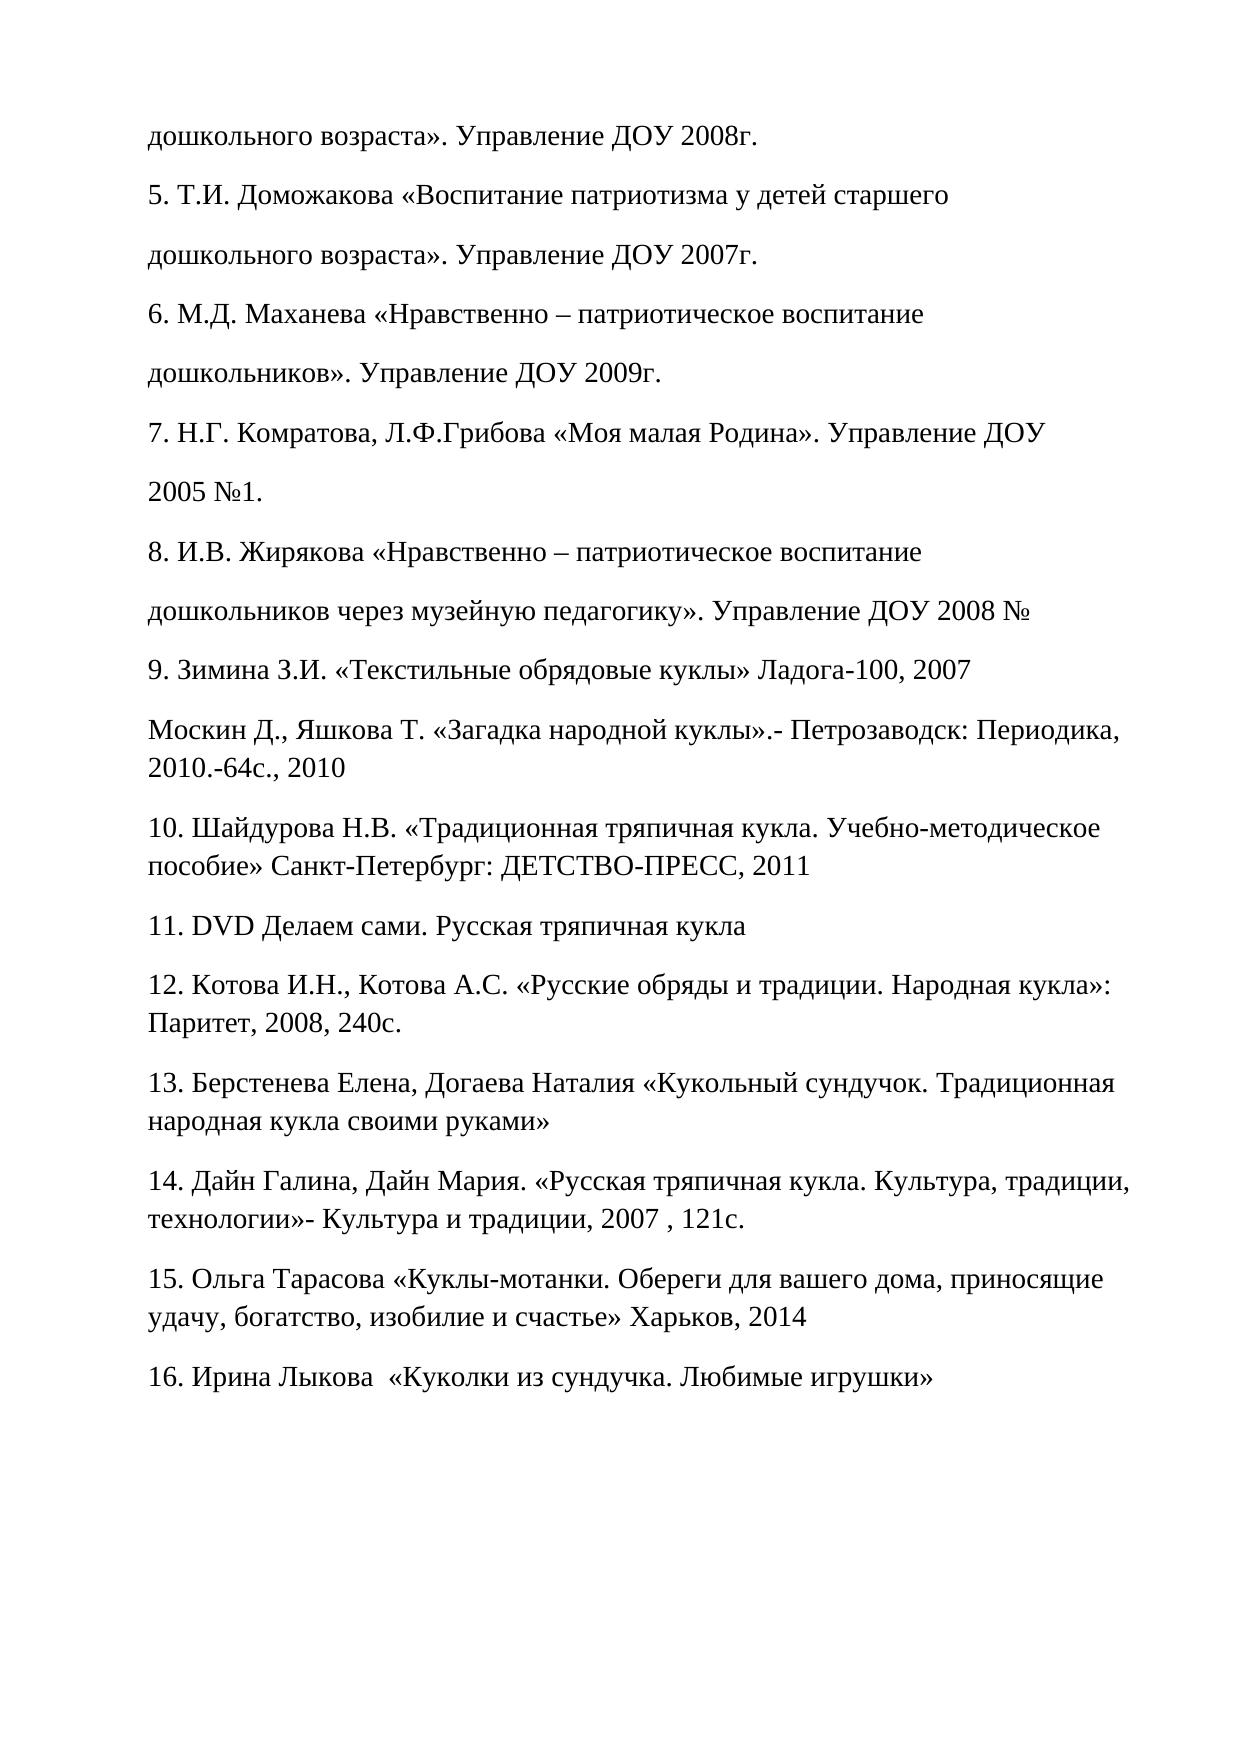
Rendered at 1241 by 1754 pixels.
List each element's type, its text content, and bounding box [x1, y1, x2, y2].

text 12. Котова И.Н., Котова А.С. «Русские обряды и традиции. Народная кукла»: Паритет, 2008, 240с. [148, 967, 1152, 1039]
text дошкольников». Управление ДОУ 2009г. [148, 356, 1152, 389]
text 9. Зимина З.И. «Текстильные обрядовые куклы» Ладога-100, 2007 [148, 652, 1152, 686]
text 11. DVD Делаем сами. Русская тряпичная кукла [148, 908, 1152, 941]
text дошкольного возраста». Управление ДОУ 2007г. [148, 237, 1152, 270]
text 2005 №1. [148, 474, 1152, 508]
text 7. Н.Г. Комратова, Л.Ф.Грибова «Моя малая Родина». Управление ДОУ [148, 415, 1152, 448]
text 5. Т.И. Доможакова «Воспитание патриотизма у детей старшего [148, 177, 1152, 211]
text 14. Дайн Галина, Дайн Мария. «Русская тряпичная кукла. Культура, традиции, технологии»- Культура и традиции, 2007 , 121с. [148, 1163, 1152, 1235]
text 13. Берстенева Елена, Догаева Наталия «Кукольный сундучок. Традиционная народная кукла своими руками» [148, 1065, 1152, 1137]
text 6. М.Д. Маханева «Нравственно – патриотическое воспитание [148, 296, 1152, 330]
text 8. И.В. Жирякова «Нравственно – патриотическое воспитание [148, 534, 1152, 567]
text 16. Ирина Лыкова «Куколки из сундучка. Любимые игрушки» [148, 1359, 1152, 1392]
text дошкольников через музейную педагогику». Управление ДОУ 2008 № [148, 593, 1152, 627]
text дошкольного возраста». Управление ДОУ 2008г. [148, 118, 1152, 152]
text 15. Ольга Тарасова «Куклы-мотанки. Обереги для вашего дома, приносящие удачу, богатство, изобилие и счастье» Харьков, 2014 [148, 1261, 1152, 1333]
text Москин Д., Яшкова Т. «Загадка народной куклы».- Петрозаводск: Периодика, 2010.-64с., 2010 [148, 712, 1152, 784]
text 10. Шайдурова Н.В. «Традиционная тряпичная кукла. Учебно-методическое пособие» Санкт-Петербург: ДЕТСТВО-ПРЕСС, 2011 [148, 810, 1152, 882]
